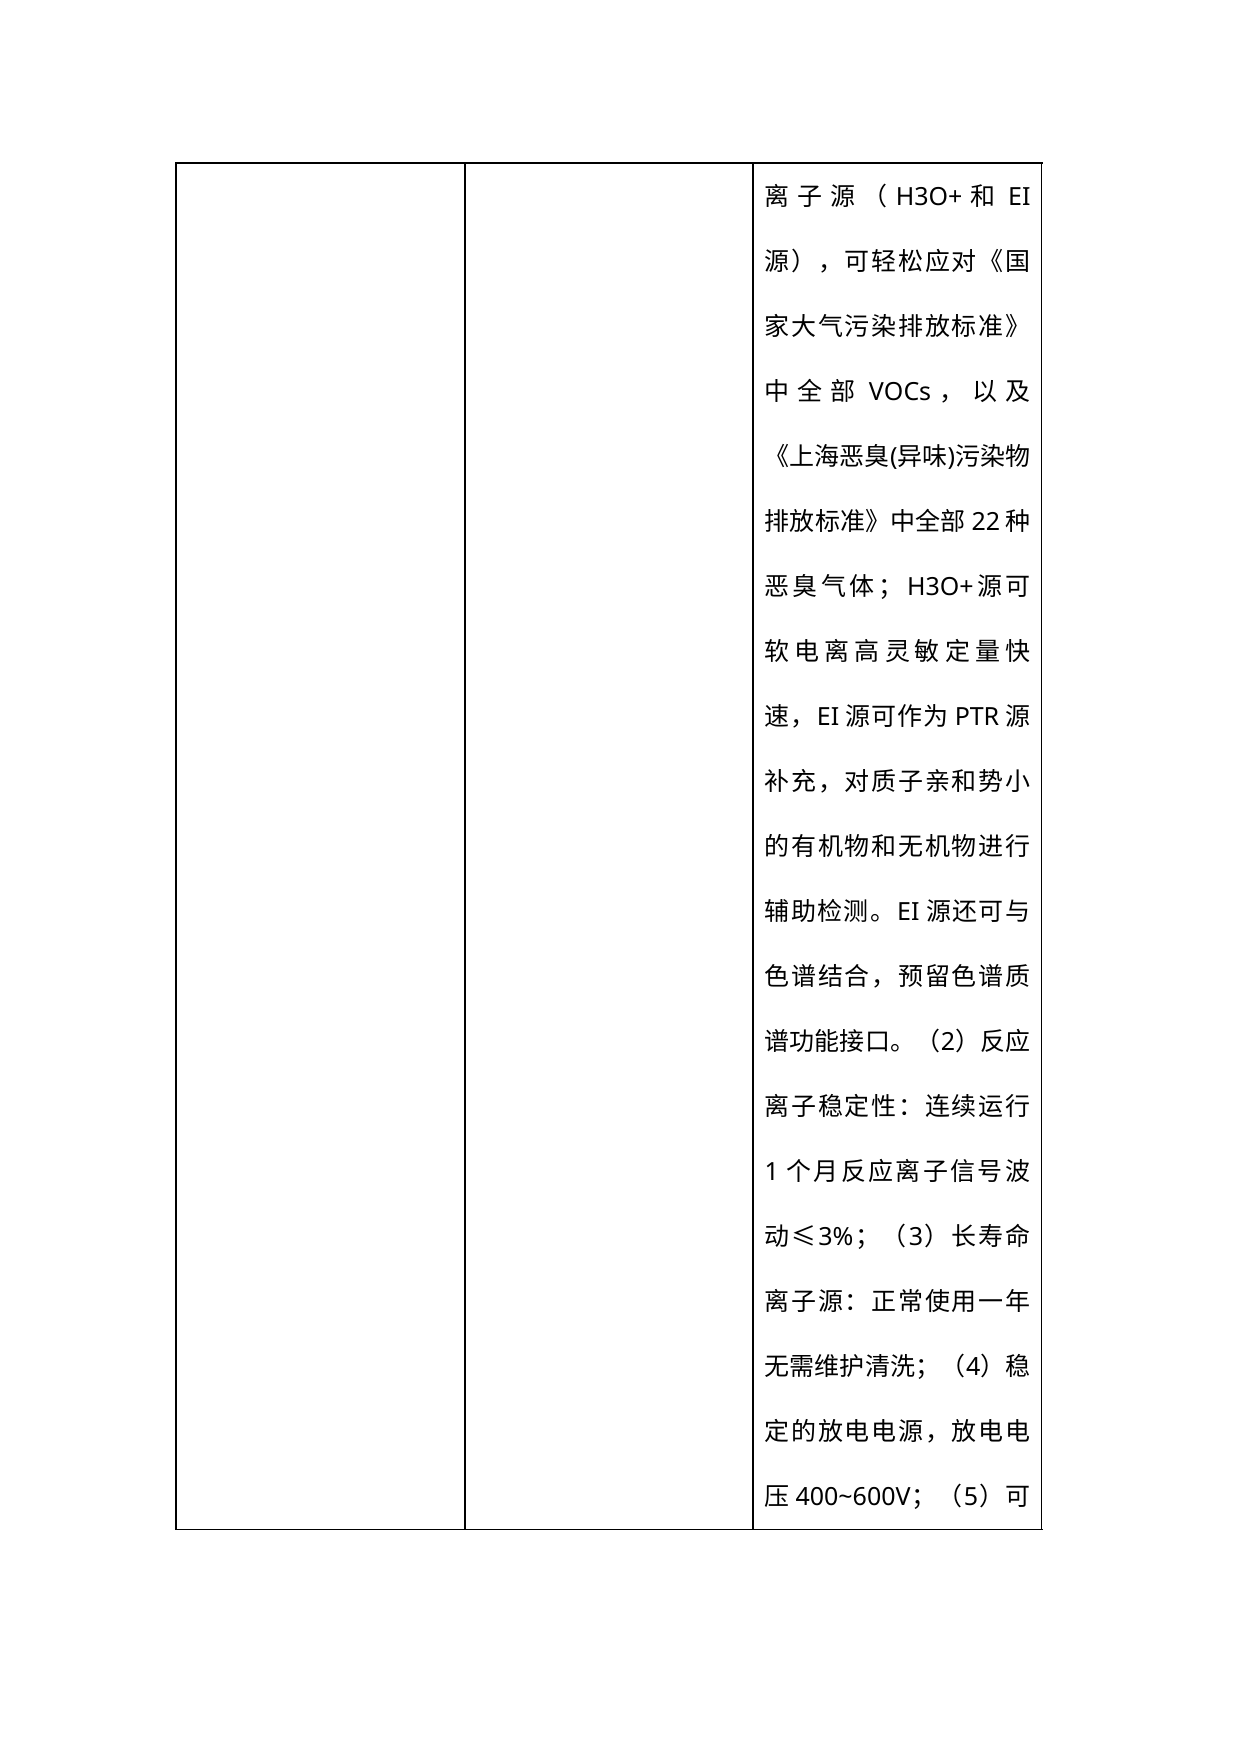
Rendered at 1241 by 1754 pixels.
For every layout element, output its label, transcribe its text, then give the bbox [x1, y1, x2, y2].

table_cell 4 [177, 164, 464, 1528]
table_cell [754, 164, 1041, 1528]
table_cell [466, 164, 752, 1528]
